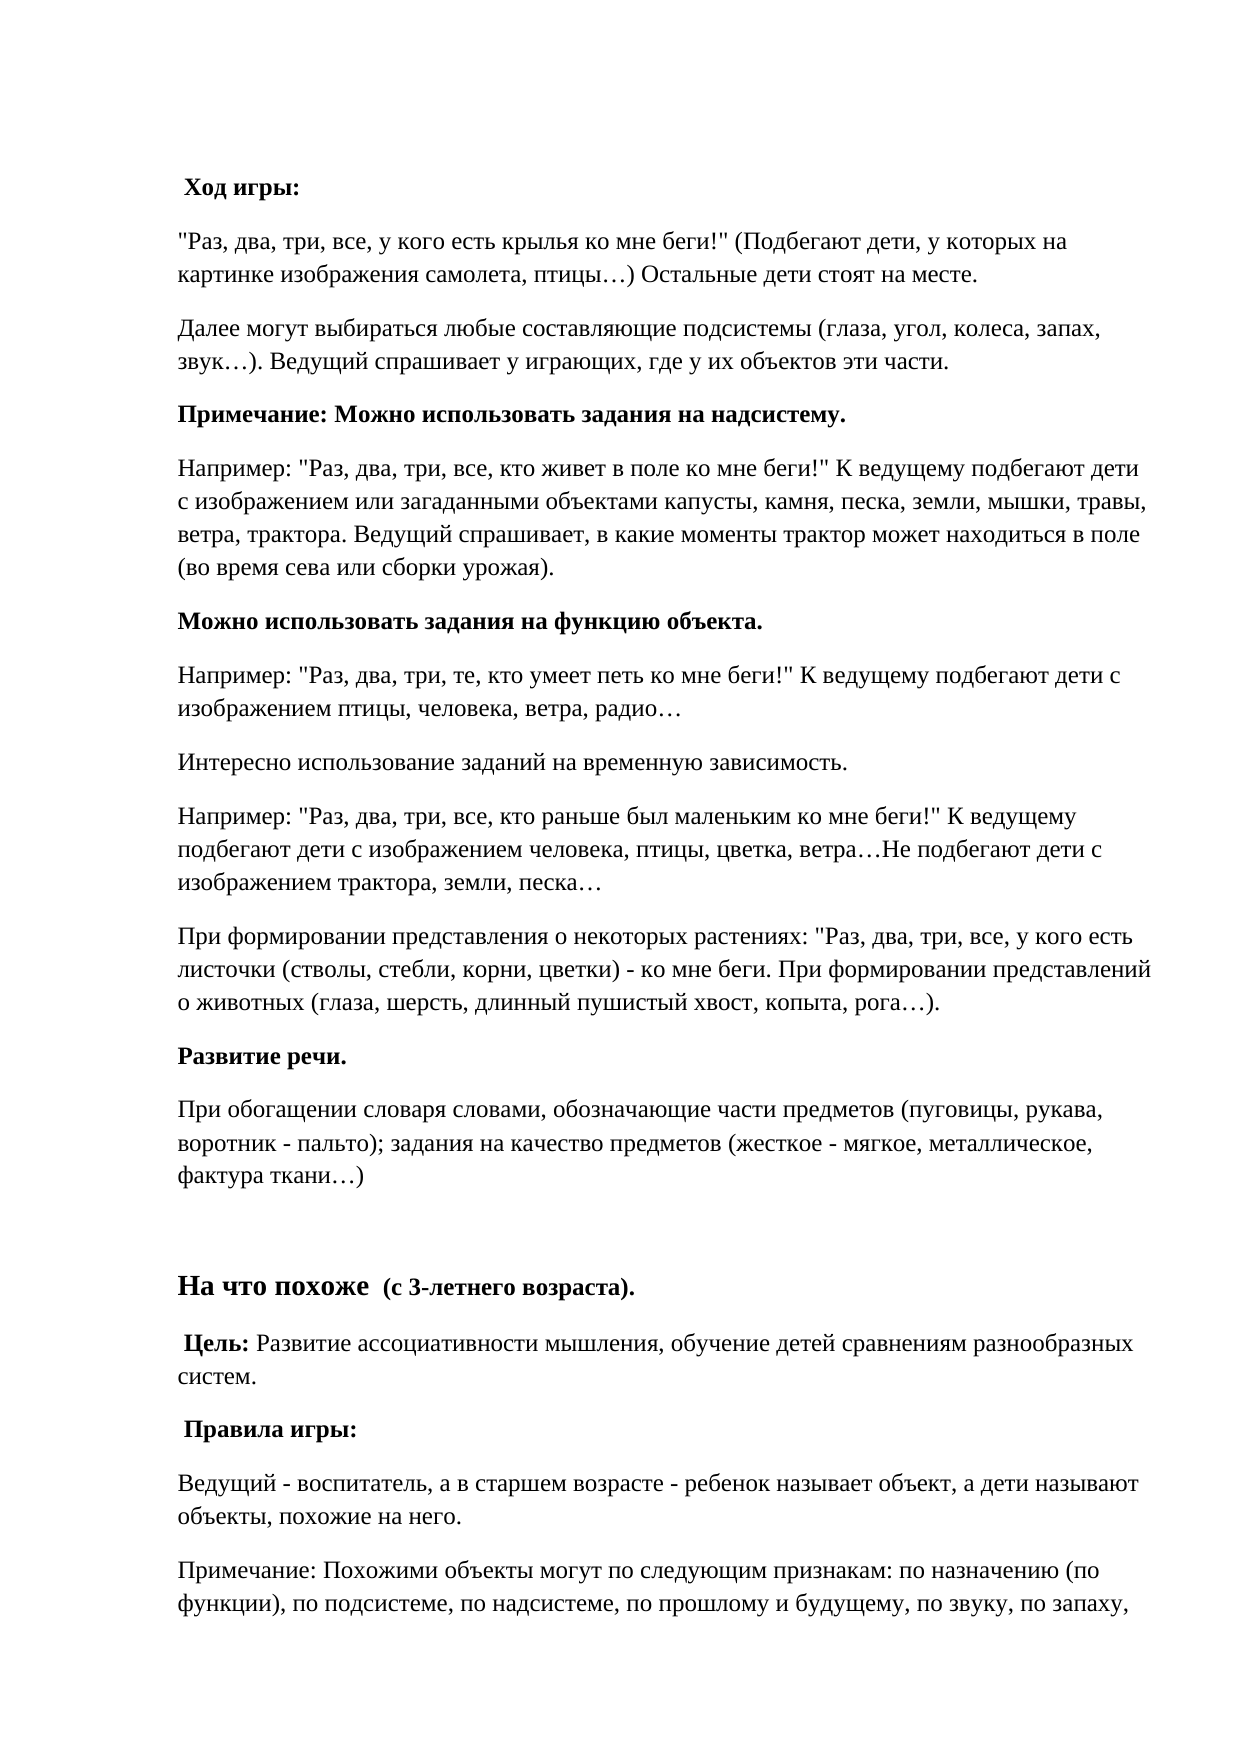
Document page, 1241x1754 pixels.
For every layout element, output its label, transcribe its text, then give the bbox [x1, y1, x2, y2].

text Например: "Раз, два, три, те, кто умеет петь ко мне беги!" К ведущему подбегают дети с изображением птицы, человека, ветра, радио… [177, 660, 1152, 722]
text При обогащении словаря словами, обозначающие части предметов (пуговицы, рукава, воротник - пальто); задания на качество предметов (жесткое - мягкое, металлическое, фактура ткани…) [177, 1094, 1152, 1189]
text На что похоже (с 3-летнего возраста). [177, 1268, 1152, 1302]
text Например: "Раз, два, три, все, кто раньше был маленьким ко мне беги!" К ведущему подбегают дети с изображением человека, птицы, цветка, ветра…Не подбегают дети с изображением трактора, земли, песка… [177, 801, 1152, 896]
text Развитие речи. [177, 1041, 1152, 1069]
text Примечание: Можно использовать задания на надсистему. [177, 399, 1152, 428]
text "Раз, два, три, все, у кого есть крылья ко мне беги!" (Подбегают дети, у которых на картинке изображения самолета, птицы…) Остальные дети стоят на месте. [177, 226, 1152, 288]
text Ведущий - воспитатель, а в старшем возрасте - ребенок называет объект, а дети называют объекты, похожие на него. [177, 1468, 1152, 1530]
text Далее могут выбираться любые составляющие подсистемы (глаза, угол, колеса, запах, звук…). Ведущий спрашивает у играющих, где у их объектов эти части. [177, 313, 1152, 374]
text Цель: Развитие ассоциативности мышления, обучение детей сравнениям разнообразных систем. [177, 1328, 1152, 1389]
text Можно использовать задания на функцию объекта. [177, 606, 1152, 635]
text Например: "Раз, два, три, все, кто живет в поле ко мне беги!" К ведущему подбегают дети с изображением или загаданными объектами капусты, камня, песка, земли, мышки, травы, ветра, трактора. Ведущий спрашивает, в какие моменты трактор может находиться в поле (во время сева или сборки урожая). [177, 453, 1152, 581]
text Интересно использование заданий на временную зависимость. [177, 747, 1152, 776]
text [177, 1555, 1152, 1617]
text Правила игры: [177, 1414, 1152, 1443]
text Ход игры: [177, 172, 1152, 201]
text При формировании представления о некоторых растениях: "Раз, два, три, все, у кого есть листочки (стволы, стебли, корни, цветки) - ко мне беги. При формировании представлений о животных (глаза, шерсть, длинный пушистый хвост, копыта, рога…). [177, 921, 1152, 1016]
